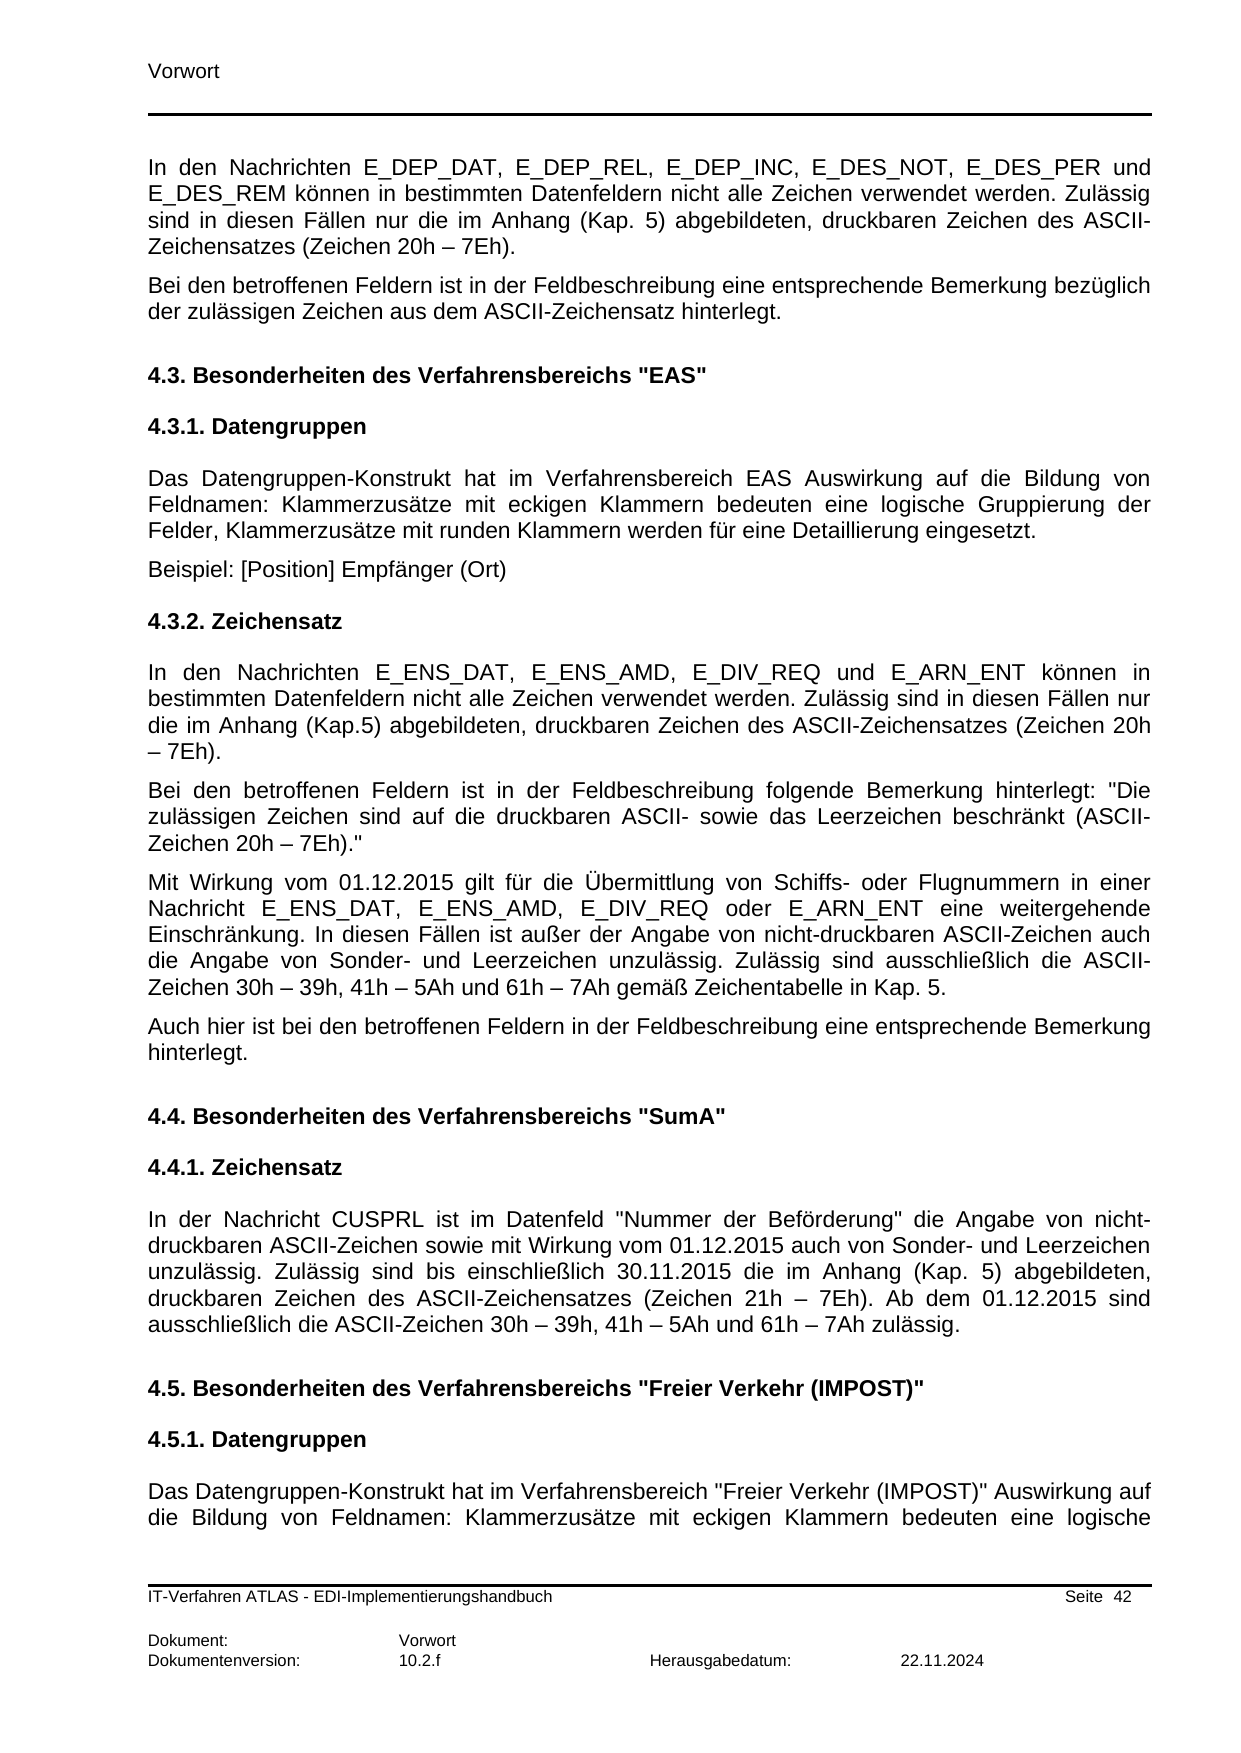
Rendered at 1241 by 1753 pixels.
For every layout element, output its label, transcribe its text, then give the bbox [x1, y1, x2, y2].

subtitle Zeichensatz [148, 608, 1152, 634]
text Beispiel: [Position] Empfänger (Ort) [148, 556, 1152, 583]
text In den Nachrichten E_DEP_DAT, E_DEP_REL, E_DEP_INC, E_DES_NOT, E_DES_PER und E_DES_REM können in bestimmten Datenfeldern nicht alle Zeichen verwendet werden. Zulässig sind in diesen Fällen nur die im Anhang (Kap. 5) abgebildeten, druckbaren Zeichen des ASCII-Zeichensatzes (Zeichen 20h – 7Eh). [148, 154, 1152, 259]
text In der Nachricht CUSPRL ist im Datenfeld "Nummer der Beförderung" die Angabe von nicht-druckbaren ASCII-Zeichen sowie mit Wirkung vom 01.12.2015 auch von Sonder- und Leerzeichen unzulässig. Zulässig sind bis einschließlich 30.11.2015 die im Anhang (Kap. 5) abgebildeten, druckbaren Zeichen des ASCII-Zeichensatzes (Zeichen 21h – 7Eh). Ab dem 01.12.2015 sind ausschließlich die ASCII-Zeichen 30h – 39h, 41h – 5Ah und 61h – 7Ah zulässig. [148, 1206, 1152, 1337]
subtitle Zeichensatz [148, 1154, 1152, 1181]
text Bei den betroffenen Feldern ist in der Feldbeschreibung folgende Bemerkung hinterlegt: "Die zulässigen Zeichen sind auf die druckbaren ASCII- sowie das Leerzeichen beschränkt (ASCII-Zeichen 20h – 7Eh)." [148, 777, 1152, 856]
text Auch hier ist bei den betroffenen Feldern in der Feldbeschreibung eine entsprechende Bemerkung hinterlegt. [148, 1013, 1152, 1065]
subtitle Datengruppen [148, 1426, 1152, 1453]
subtitle Datengruppen [148, 413, 1152, 440]
text In den Nachrichten E_ENS_DAT, E_ENS_AMD, E_DIV_REQ und E_ARN_ENT können in bestimmten Datenfeldern nicht alle Zeichen verwendet werden. Zulässig sind in diesen Fällen nur die im Anhang (Kap.5) abgebildeten, druckbaren Zeichen des ASCII-Zeichensatzes (Zeichen 20h – 7Eh). [148, 659, 1152, 764]
text Das Datengruppen-Konstrukt hat im Verfahrensbereich EAS Auswirkung auf die Bildung von Feldnamen: Klammerzusätze mit eckigen Klammern bedeuten eine logische Gruppierung der Felder, Klammerzusätze mit runden Klammern werden für eine Detaillierung eingesetzt. [148, 465, 1152, 544]
text Mit Wirkung vom 01.12.2015 gilt für die Übermittlung von Schiffs- oder Flugnummern in einer Nachricht E_ENS_DAT, E_ENS_AMD, E_DIV_REQ oder E_ARN_ENT eine weitergehende Einschränkung. In diesen Fällen ist außer der Angabe von nicht-druckbaren ASCII-Zeichen auch die Angabe von Sonder- und Leerzeichen unzulässig. Zulässig sind ausschließlich die ASCII-Zeichen 30h – 39h, 41h – 5Ah und 61h – 7Ah gemäß Zeichentabelle in Kap. 5. [148, 868, 1152, 1000]
subtitle Besonderheiten des Verfahrensbereichs "Freier Verkehr (IMPOST)" [148, 1375, 1152, 1401]
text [148, 1478, 1152, 1530]
text Bei den betroffenen Feldern ist in der Feldbeschreibung eine entsprechende Bemerkung bezüglich der zulässigen Zeichen aus dem ASCII-Zeichensatz hinterlegt. [148, 272, 1152, 324]
subtitle Besonderheiten des Verfahrensbereichs "EAS" [148, 362, 1152, 388]
subtitle Besonderheiten des Verfahrensbereichs "SumA" [148, 1103, 1152, 1129]
